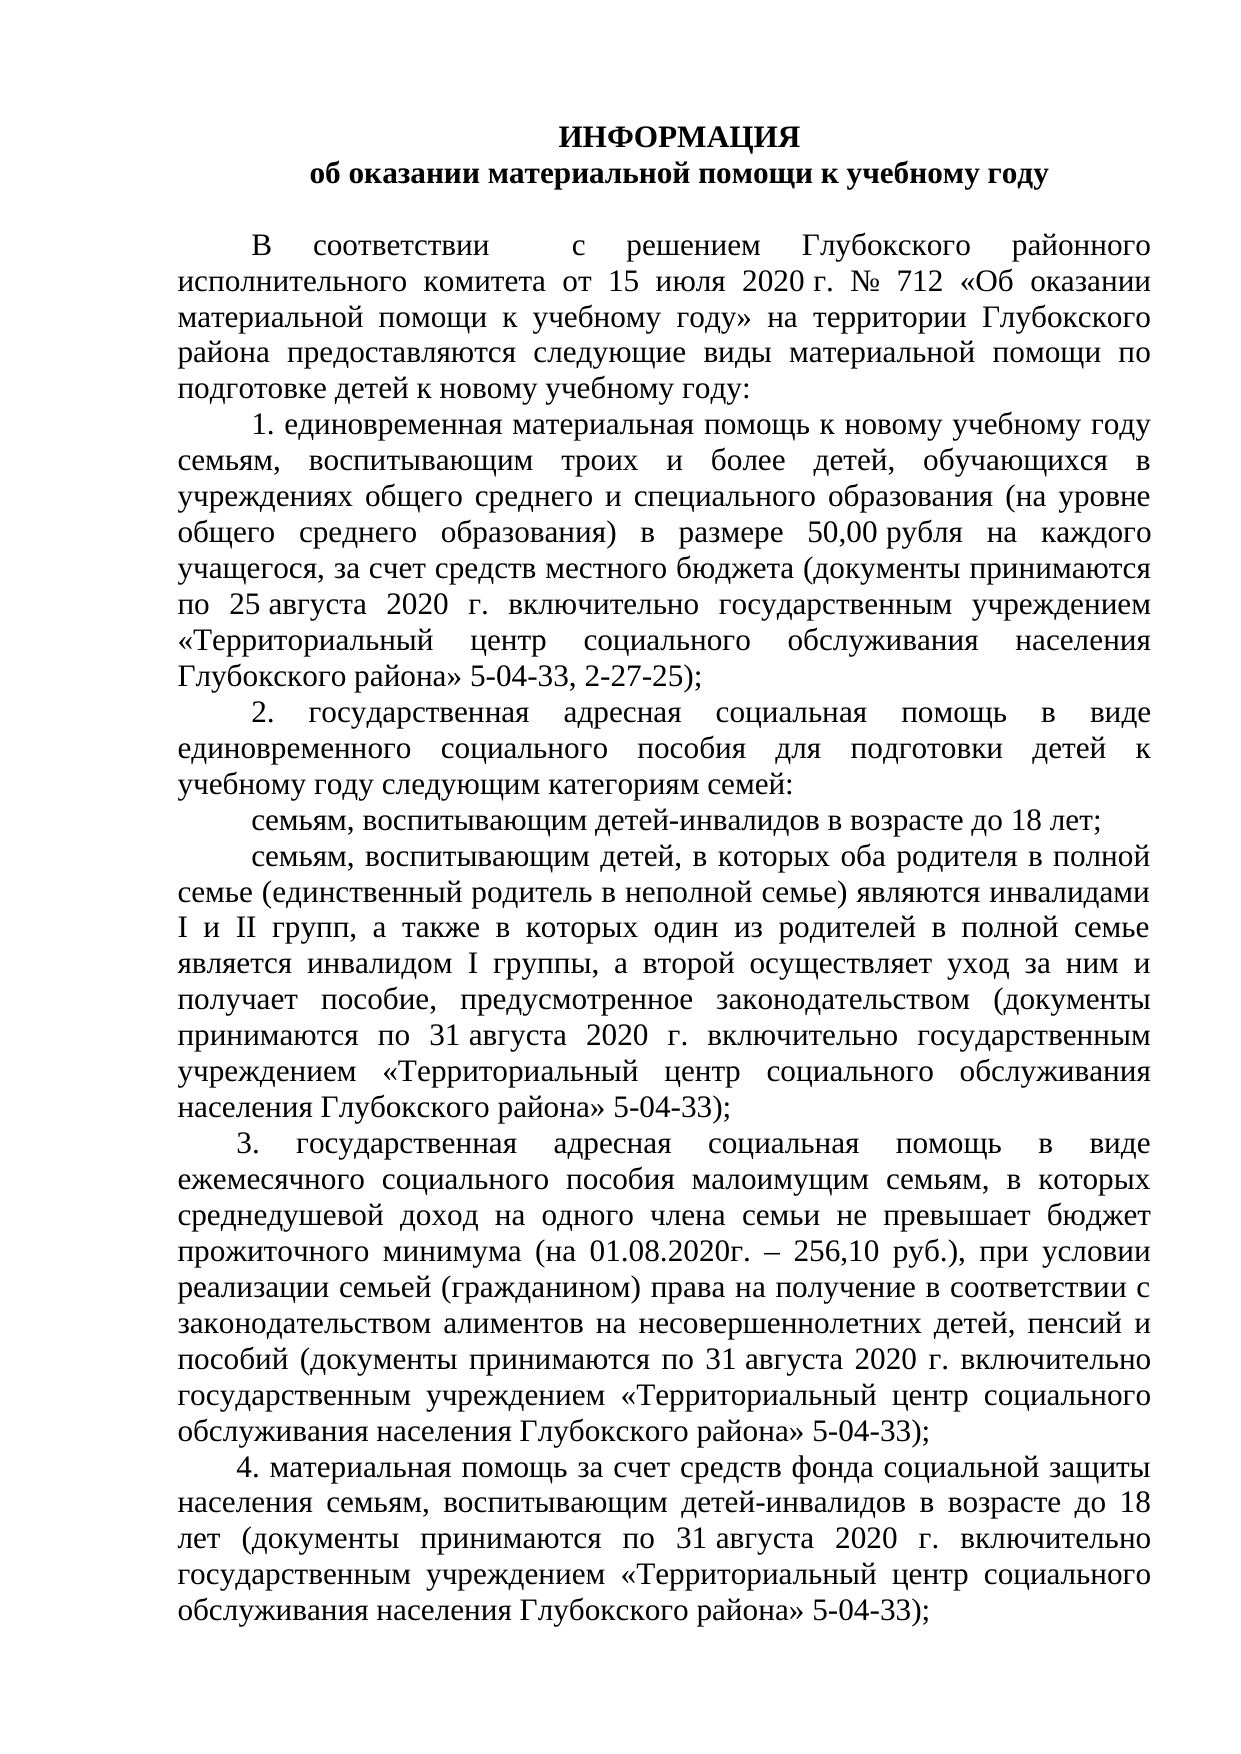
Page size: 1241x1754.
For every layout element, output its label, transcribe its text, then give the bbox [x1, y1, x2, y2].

text семьям, воспитывающим детей-инвалидов в возрасте до 18 лет; [177, 801, 1152, 837]
text семьям, воспитывающим детей, в которых оба родителя в полной семье (единственный родитель в неполной семье) являются инвалидами I и II групп, а также в которых один из родителей в полной семье является инвалидом I группы, а второй осуществляет уход за ним и получает пособие, предусмотренное законодательством (документы принимаются по 31 августа 2020 г. включительно государственным учреждением «Территориальный центр социального обслуживания населения Глубокского района» 5-04-33); [177, 837, 1152, 1124]
text ИНФОРМАЦИЯ [177, 118, 1181, 154]
text В соответствии с решением Глубокского районного исполнительного комитета от 15 июля 2020 г. № 712 «Об оказании материальной помощи к учебному году» на территории Глубокского района предоставляются следующие виды материальной помощи по подготовке детей к новому учебному году: [177, 226, 1152, 406]
text 2. государственная адресная социальная помощь в виде единовременного социального пособия для подготовки детей к учебному году следующим категориям семей: [177, 693, 1152, 801]
text об оказании материальной помощи к учебному году [177, 154, 1181, 190]
text 4. материальная помощь за счет средств фонда социальной защиты населения семьям, воспитывающим детей-инвалидов в возрасте до 18 лет (документы принимаются по 31 августа 2020 г. включительно государственным учреждением «Территориальный центр социального обслуживания населения Глубокского района» 5-04-33); [177, 1448, 1152, 1627]
text 3. государственная адресная социальная помощь в виде ежемесячного социального пособия малоимущим семьям, в которых среднедушевой доход на одного члена семьи не превышает бюджет прожиточного минимума (на 01.08.2020г. – 256,10 руб.), при условии реализации семьей (гражданином) права на получение в соответствии с законодательством алиментов на несовершеннолетних детей, пенсий и пособий (документы принимаются по 31 августа 2020 г. включительно государственным учреждением «Территориальный центр социального обслуживания населения Глубокского района» 5-04-33); [177, 1124, 1152, 1448]
text 1. единовременная материальная помощь к новому учебному году семьям, воспитывающим троих и более детей, обучающихся в учреждениях общего среднего и специального образования (на уровне общего среднего образования) в размере 50,00 рубля на каждого учащегося, за счет средств местного бюджета (документы принимаются по 25 августа 2020 г. включительно государственным учреждением «Территориальный центр социального обслуживания населения Глубокского района» 5-04-33, 2-27-25); [177, 406, 1152, 693]
